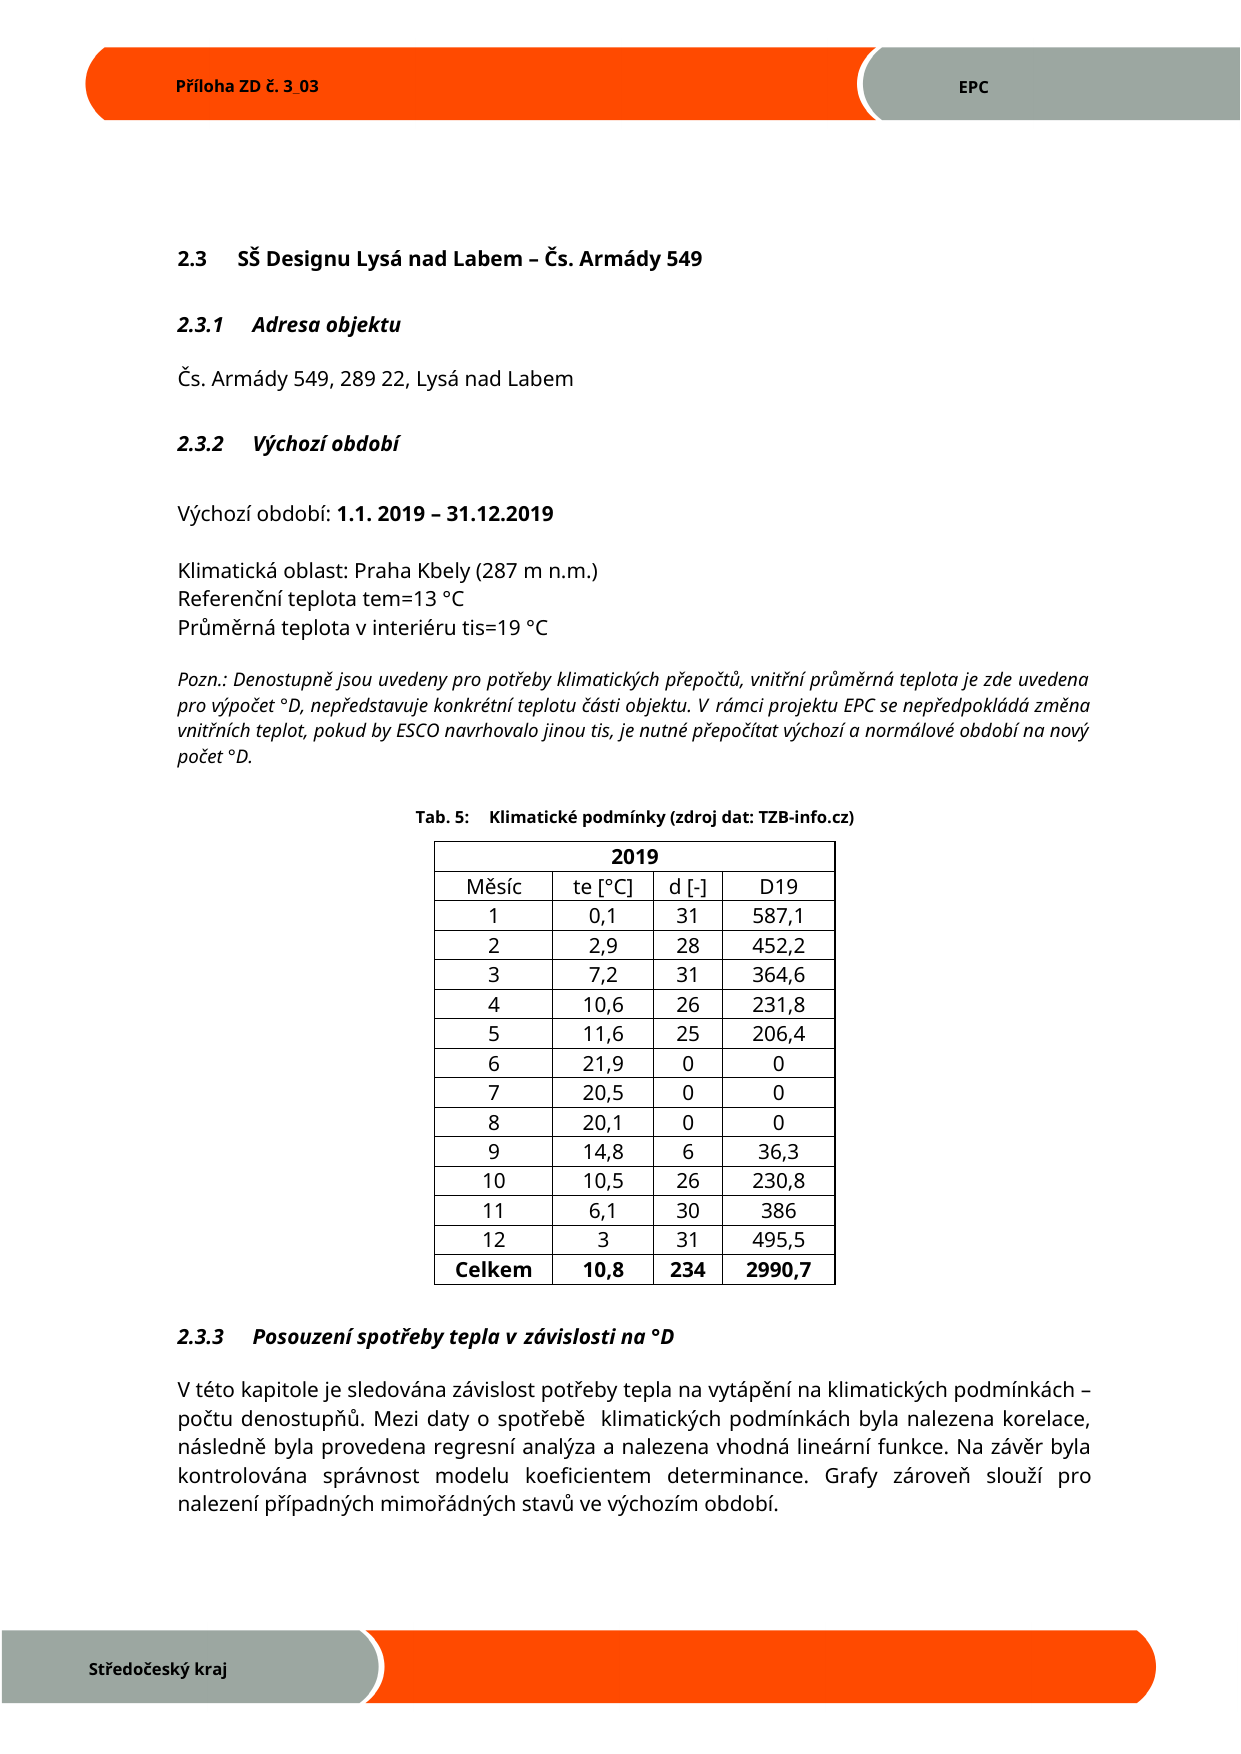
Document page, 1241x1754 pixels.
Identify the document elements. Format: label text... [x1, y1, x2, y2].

table_header 2019 [435, 842, 834, 871]
text Klimatická oblast: Praha Kbely (287 m n.m.) [177, 556, 1092, 584]
table_cell 31 [654, 960, 722, 989]
table_cell 12 [435, 1226, 552, 1254]
table_cell 230,8 [723, 1167, 834, 1195]
subtitle Adresa objektu [177, 310, 1092, 339]
table_cell 28 [654, 931, 722, 959]
table_cell 2990,7 [723, 1255, 834, 1283]
table_cell 0 [723, 1108, 834, 1136]
table_cell 1 [435, 901, 552, 930]
table_cell 20,5 [553, 1078, 653, 1107]
text Referenční teplota tem=13 °C [177, 584, 1092, 613]
subtitle SŠ Designu Lysá nad Labem – Čs. Armády 549 [177, 244, 1092, 273]
table_cell 5 [435, 1019, 552, 1048]
text Čs. Armády 549, 289 22, Lysá nad Labem [177, 364, 1092, 392]
text Pozn.: Denostupně jsou uvedeny pro potřeby klimatických přepočtů, vnitřní průměrná teplota je zde uvedena pro výpočet °D, nepředstavuje konkrétní teplotu části objektu. V rámci projektu EPC se nepředpokládá změna vnitřních teplot, pokud by ESCO navrhovalo jinou tis, je nutné přepočítat výchozí a normálové období na nový počet °D. [177, 666, 1092, 768]
table_cell 0 [654, 1108, 722, 1136]
table_cell Měsíc [435, 872, 552, 900]
table_cell 30 [654, 1196, 722, 1224]
table_cell 25 [654, 1019, 722, 1048]
picture [1, 1622, 1238, 1712]
table_cell d [-] [654, 872, 722, 900]
table_cell Celkem [435, 1255, 552, 1283]
table_cell 7 [435, 1078, 552, 1107]
table_cell 9 [435, 1137, 552, 1166]
table_cell 26 [654, 1167, 722, 1195]
table_cell 0 [654, 1078, 722, 1107]
table_cell 31 [654, 1226, 722, 1254]
table_cell 386 [723, 1196, 834, 1224]
table_cell 8 [435, 1108, 552, 1136]
table_cell 10,8 [553, 1255, 653, 1283]
table_cell 7,2 [553, 960, 653, 989]
table_cell 2 [435, 931, 552, 959]
table_cell 3 [553, 1226, 653, 1254]
table_cell 364,6 [723, 960, 834, 989]
table_cell 31 [654, 901, 722, 930]
table_cell 231,8 [723, 990, 834, 1018]
table_cell 4 [435, 990, 552, 1018]
picture [3, 38, 1240, 129]
subtitle Výchozí období [177, 429, 1092, 458]
text V této kapitole je sledována závislost potřeby tepla na vytápění na klimatických podmínkách – počtu denostupňů. Mezi daty o spotřebě klimatických podmínkách byla nalezena korelace, následně byla provedena regresní analýza a nalezena vhodná lineární funkce. Na závěr byla kontrolována správnost modelu koeficientem determinance. Grafy zároveň slouží pro nalezení případných mimořádných stavů ve výchozím období. [177, 1375, 1092, 1518]
table_cell 206,4 [723, 1019, 834, 1048]
table_cell 10,6 [553, 990, 653, 1018]
table_cell 20,1 [553, 1108, 653, 1136]
table_cell 26 [654, 990, 722, 1018]
table_cell 6 [654, 1137, 722, 1166]
table_cell 234 [654, 1255, 722, 1283]
text Průměrná teplota v interiéru tis=19 °C [177, 613, 1092, 641]
table_cell 2,9 [553, 931, 653, 959]
text Výchozí období: 1.1. 2019 – 31.12.2019 [177, 499, 1092, 528]
table_cell D19 [723, 872, 834, 900]
table_cell 587,1 [723, 901, 834, 930]
table_cell 0,1 [553, 901, 653, 930]
table_cell 495,5 [723, 1226, 834, 1254]
table_cell 36,3 [723, 1137, 834, 1166]
table_cell 10 [435, 1167, 552, 1195]
table_cell 6 [435, 1049, 552, 1077]
table_cell 21,9 [553, 1049, 653, 1077]
table_cell 0 [654, 1049, 722, 1077]
table_cell 6,1 [553, 1196, 653, 1224]
table_cell 452,2 [723, 931, 834, 959]
table_cell 14,8 [553, 1137, 653, 1166]
table_cell 11,6 [553, 1019, 653, 1048]
subtitle Posouzení spotřeby tepla v závislosti na °D [177, 1322, 1092, 1350]
table_cell 10,5 [553, 1167, 653, 1195]
subtitle Klimatické podmínky (zdroj dat: TZB-info.cz) [177, 806, 1092, 829]
table_cell 11 [435, 1196, 552, 1224]
table_cell te [°C] [553, 872, 653, 900]
table_cell 0 [723, 1049, 834, 1077]
table_cell 3 [435, 960, 552, 989]
table_cell 0 [723, 1078, 834, 1107]
